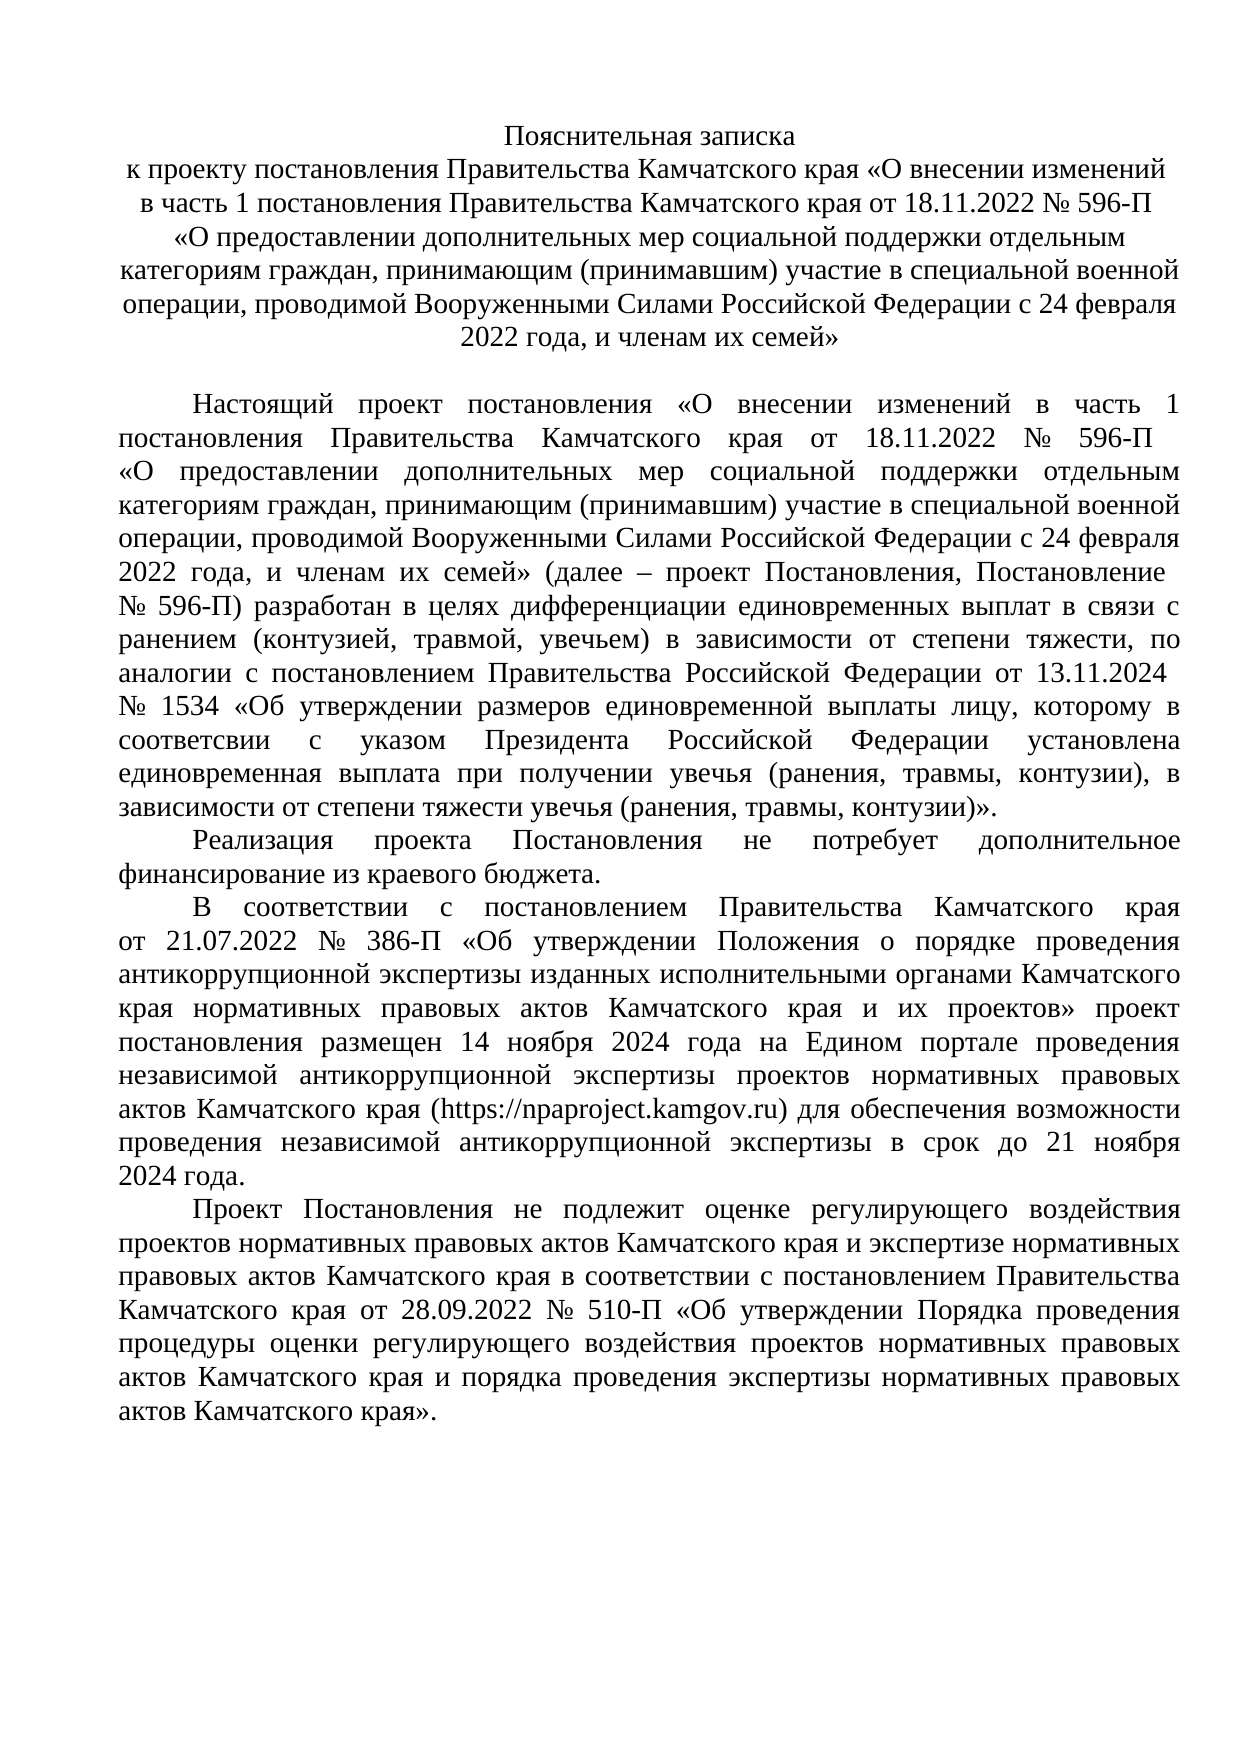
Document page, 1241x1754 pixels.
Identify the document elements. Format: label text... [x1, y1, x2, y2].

text В соответствии с постановлением Правительства Камчатского края от 21.07.2022 № 386-П «Об утверждении Положения о порядке проведения антикоррупционной экспертизы изданных исполнительными органами Камчатского края нормативных правовых актов Камчатского края и их проектов» проект постановления размещен 14 ноября 2024 года на Едином портале проведения независимой антикоррупционной экспертизы проектов нормативных правовых актов Камчатского края (https://npaproject.kamgov.ru) для обеспечения возможности проведения независимой антикоррупционной экспертизы в срок до 21 ноября 2024 года. [118, 889, 1181, 1191]
text к проекту постановления Правительства Камчатского края «О внесении изменений в часть 1 постановления Правительства Камчатского края от 18.11.2022 № 596-П «О предоставлении дополнительных мер социальной поддержки отдельным категориям граждан, принимающим (принимавшим) участие в специальной военной операции, проводимой Вооруженными Силами Российской Федерации с 24 февраля 2022 года, и членам их семей» [118, 152, 1181, 353]
text Проект Постановления не подлежит оценке регулирующего воздействия проектов нормативных правовых актов Камчатского края и экспертизе нормативных правовых актов Камчатского края в соответствии с постановлением Правительства Камчатского края от 28.09.2022 № 510-П «Об утверждении Порядка проведения процедуры оценки регулирующего воздействия проектов нормативных правовых актов Камчатского края и порядка проведения экспертизы нормативных правовых актов Камчатского края». [118, 1191, 1181, 1426]
text Реализация проекта Постановления не потребует дополнительное финансирование из краевого бюджета. [118, 822, 1181, 889]
text Настоящий проект постановления «О внесении изменений в часть 1 постановления Правительства Камчатского края от 18.11.2022 № 596-П «О предоставлении дополнительных мер социальной поддержки отдельным категориям граждан, принимающим (принимавшим) участие в специальной военной операции, проводимой Вооруженными Силами Российской Федерации с 24 февраля 2022 года, и членам их семей» (далее – проект Постановления, Постановление № 596-П) разработан в целях дифференциации единовременных выплат в связи с ранением (контузией, травмой, увечьем) в зависимости от степени тяжести, по аналогии с постановлением Правительства Российской Федерации от 13.11.2024 № 1534 «Об утверждении размеров единовременной выплаты лицу, которому в соответсвии с указом Президента Российской Федерации установлена единовременная выплата при получении увечья (ранения, травмы, контузии), в зависимости от степени тяжести увечья (ранения, травмы, контузии)». [118, 386, 1181, 822]
text Пояснительная записка [118, 118, 1181, 152]
